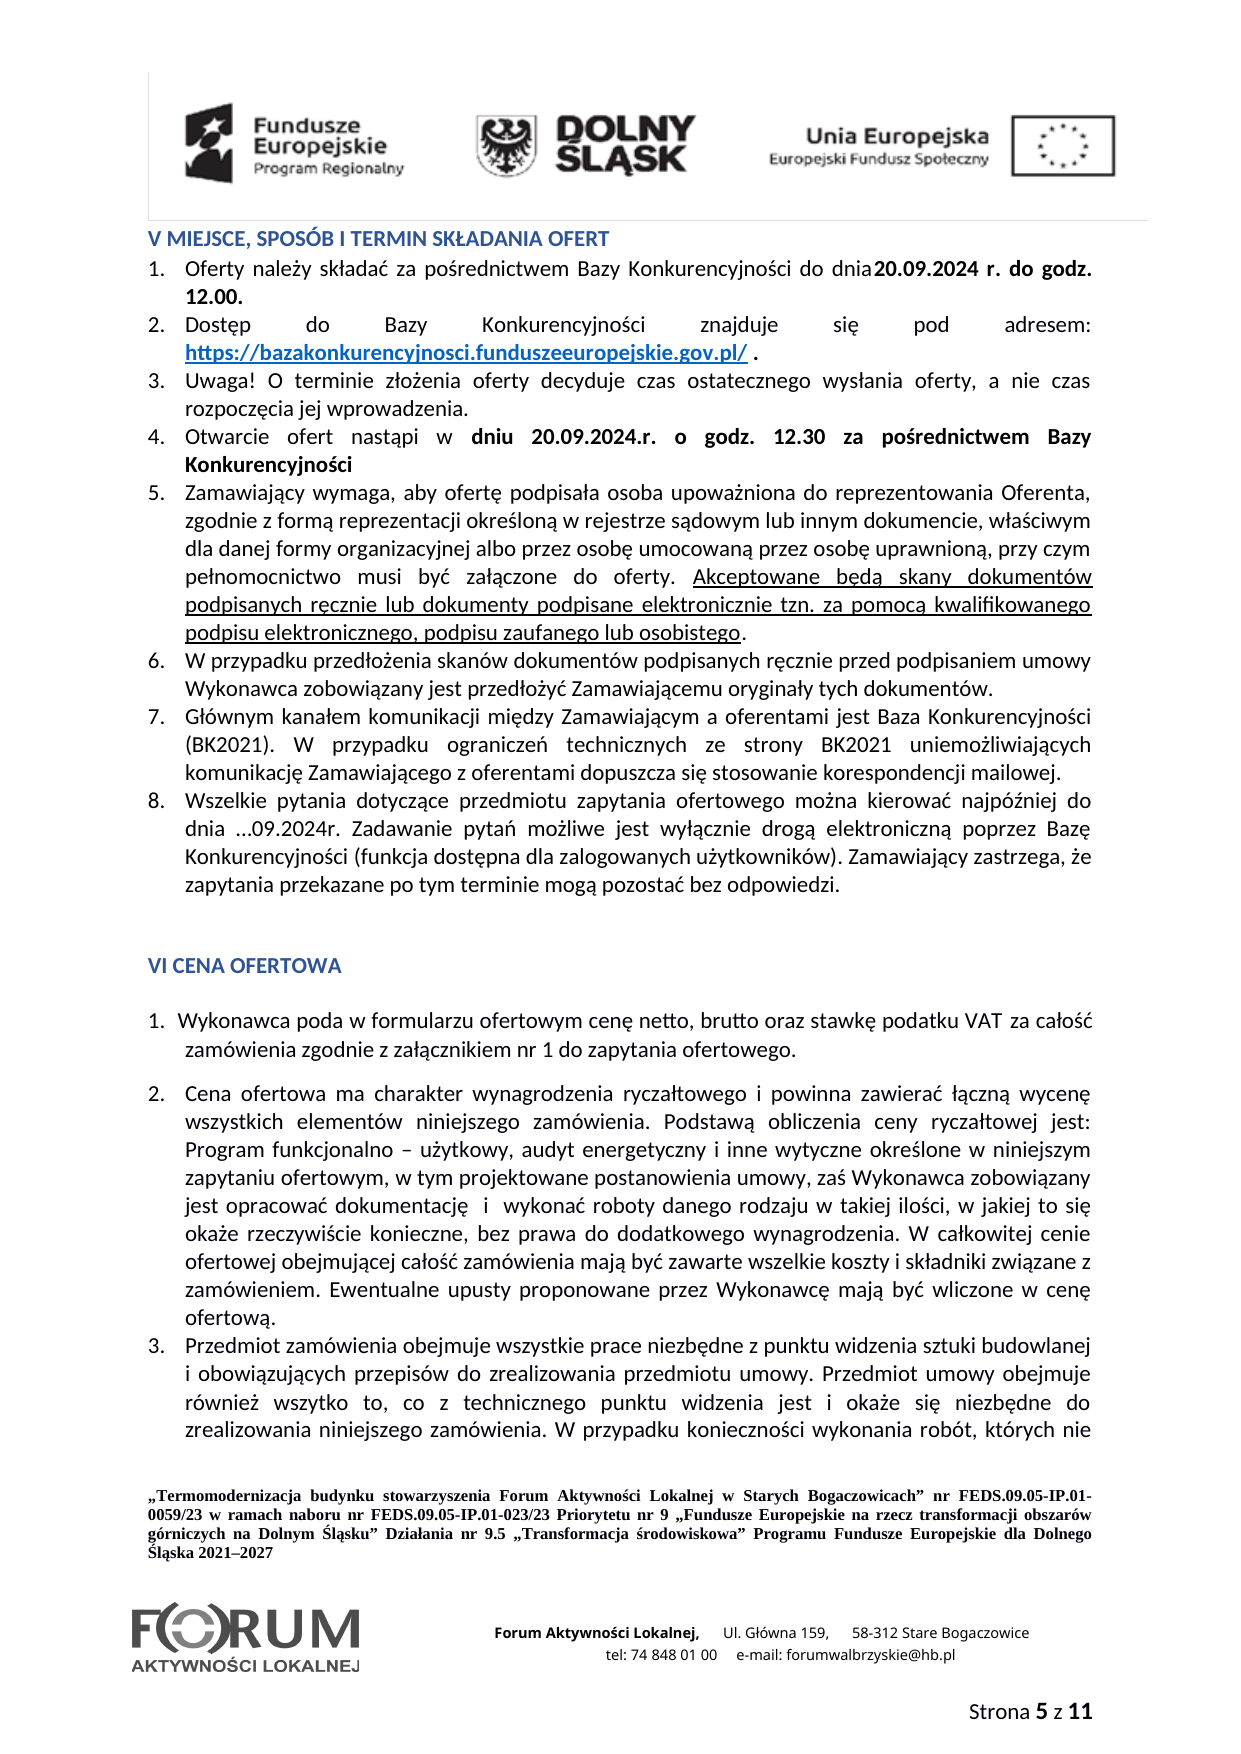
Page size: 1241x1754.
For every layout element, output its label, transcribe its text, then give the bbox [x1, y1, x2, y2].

list Otwarcie ofert nastąpi w dniu 20.09.2024.r. o godz. 12.30 za pośrednictwem Bazy Konkurencyjności [148, 422, 1093, 478]
subtitle V MIEJSCE, SPOSÓB I TERMIN SKŁADANIA OFERT [148, 224, 1093, 252]
list Dostęp do Bazy Konkurencyjności znajduje się pod adresem: https://bazakonkurencyjnosci.funduszeeuropejskie.gov.pl/ . [148, 310, 1093, 366]
list Oferty należy składać za pośrednictwem Bazy Konkurencyjności do dnia20.09.2024 r. do godz. 12.00. [148, 254, 1093, 310]
list Uwaga! O terminie złożenia oferty decyduje czas ostatecznego wysłania oferty, a nie czas rozpoczęcia jej wprowadzenia. [148, 366, 1093, 422]
list Głównym kanałem komunikacji między Zamawiającym a oferentami jest Baza Konkurencyjności (BK2021). W przypadku ograniczeń technicznych ze strony BK2021 uniemożliwiających komunikację Zamawiającego z oferentami dopuszcza się stosowanie korespondencji mailowej. [148, 702, 1093, 786]
list Wszelkie pytania dotyczące przedmiotu zapytania ofertowego można kierować najpóźniej do dnia …09.2024r. Zadawanie pytań możliwe jest wyłącznie drogą elektroniczną poprzez Bazę Konkurencyjności (funkcja dostępna dla zalogowanych użytkowników). Zamawiający zastrzega, że zapytania przekazane po tym terminie mogą pozostać bez odpowiedzi. [148, 786, 1093, 898]
list Wykonawca poda w formularzu ofertowym cenę netto, brutto oraz stawkę podatku VAT za całość zamówienia zgodnie z załącznikiem nr 1 do zapytania ofertowego. [148, 1007, 1093, 1063]
list Zamawiający wymaga, aby ofertę podpisała osoba upoważniona do reprezentowania Oferenta, zgodnie z formą reprezentacji określoną w rejestrze sądowym lub innym dokumencie, właściwym dla danej formy organizacyjnej albo przez osobę umocowaną przez osobę uprawnioną, przy czym pełnomocnictwo musi być załączone do oferty. Akceptowane będą skany dokumentów podpisanych ręcznie lub dokumenty podpisane elektronicznie tzn. za pomocą kwalifikowanego podpisu elektronicznego, podpisu zaufanego lub osobistego. [148, 478, 1093, 646]
list Cena ofertowa ma charakter wynagrodzenia ryczałtowego i powinna zawierać łączną wycenę wszystkich elementów niniejszego zamówienia. Podstawą obliczenia ceny ryczałtowej jest: Program funkcjonalno – użytkowy, audyt energetyczny i inne wytyczne określone w niniejszym zapytaniu ofertowym, w tym projektowane postanowienia umowy, zaś Wykonawca zobowiązany jest opracować dokumentację i wykonać roboty danego rodzaju w takiej ilości, w jakiej to się okaże rzeczywiście konieczne, bez prawa do dodatkowego wynagrodzenia. W całkowitej cenie ofertowej obejmującej całość zamówienia mają być zawarte wszelkie koszty i składniki związane z zamówieniem. Ewentualne upusty proponowane przez Wykonawcę mają być wliczone w cenę ofertową. [148, 1079, 1093, 1332]
list W przypadku przedłożenia skanów dokumentów podpisanych ręcznie przed podpisaniem umowy Wykonawca zobowiązany jest przedłożyć Zamawiającemu oryginały tych dokumentów. [148, 646, 1093, 702]
picture [147, 73, 1148, 224]
subtitle VI CENA OFERTOWA [148, 951, 1093, 979]
